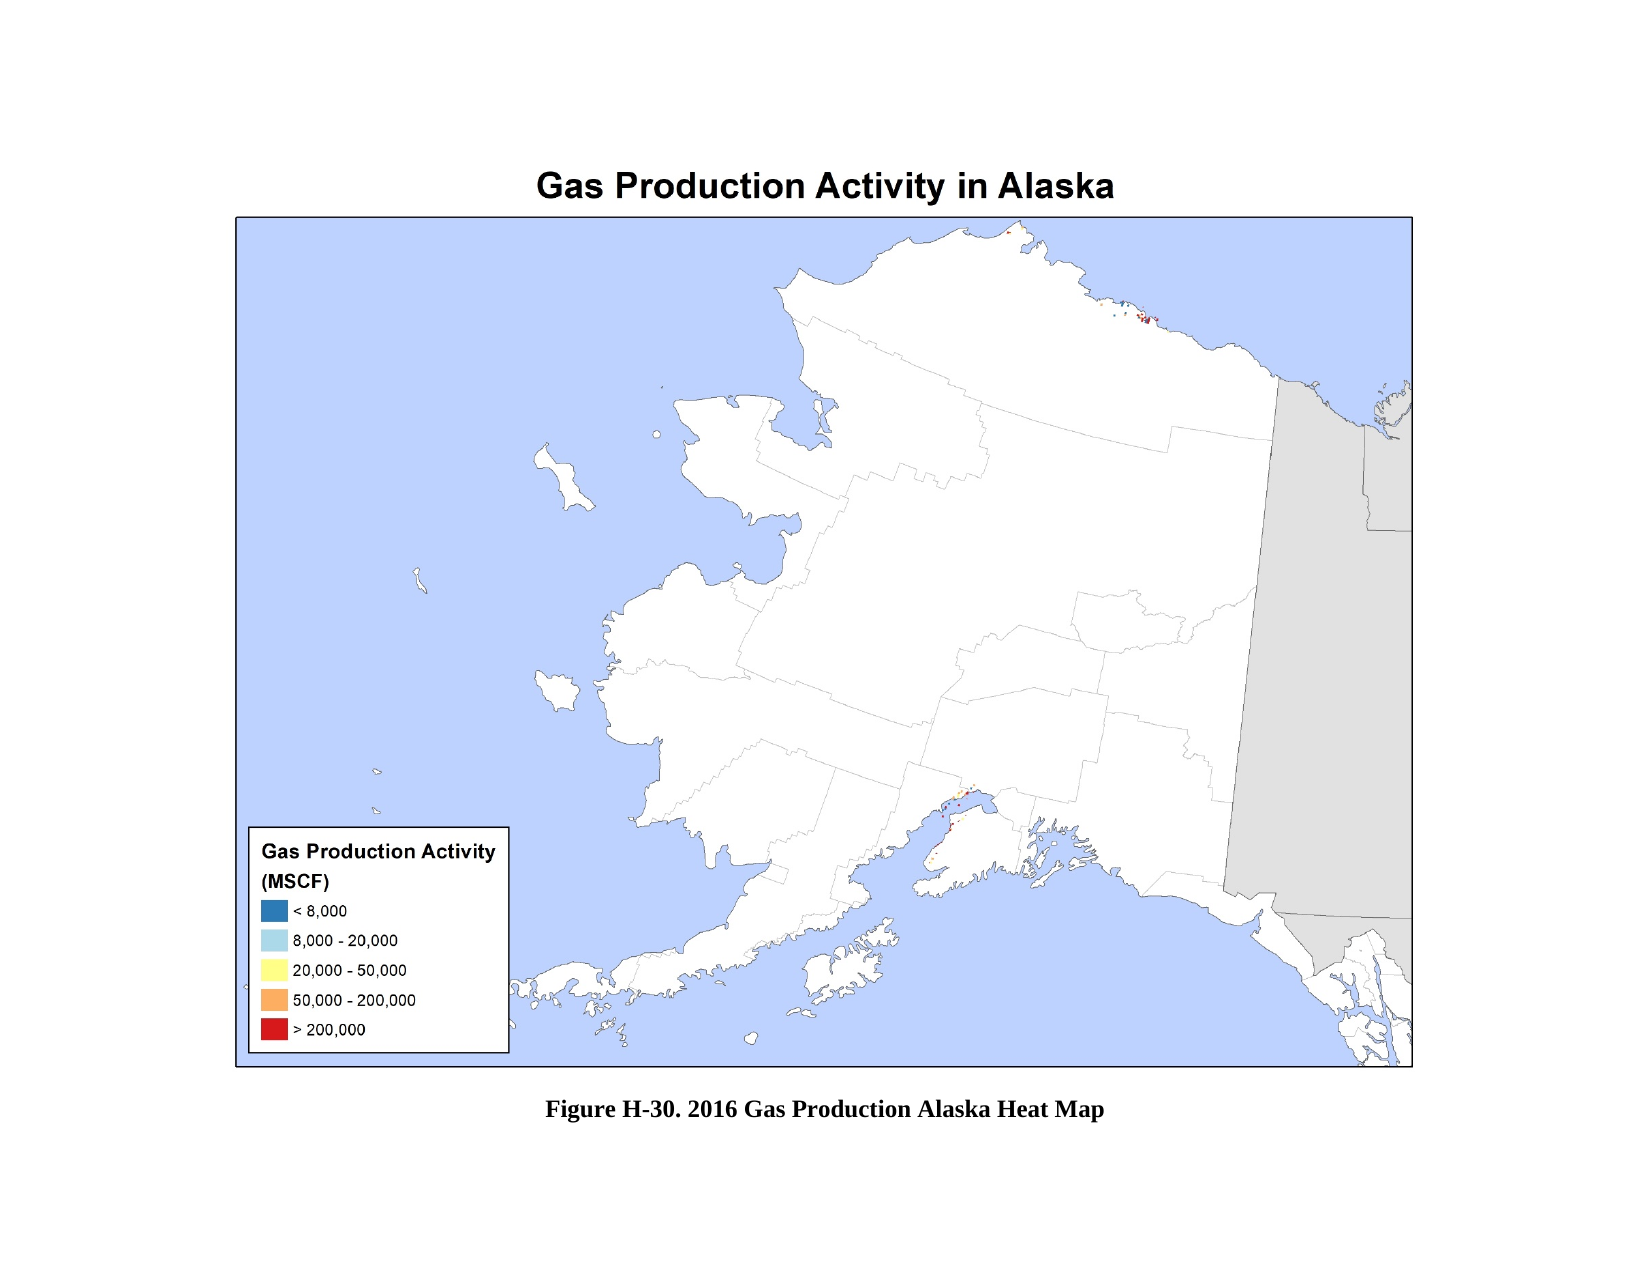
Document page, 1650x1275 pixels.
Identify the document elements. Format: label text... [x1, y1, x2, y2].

picture [226, 150, 1424, 1076]
text Figure H-30. 2016 Gas Production Alaska Heat Map [150, 1094, 1500, 1123]
